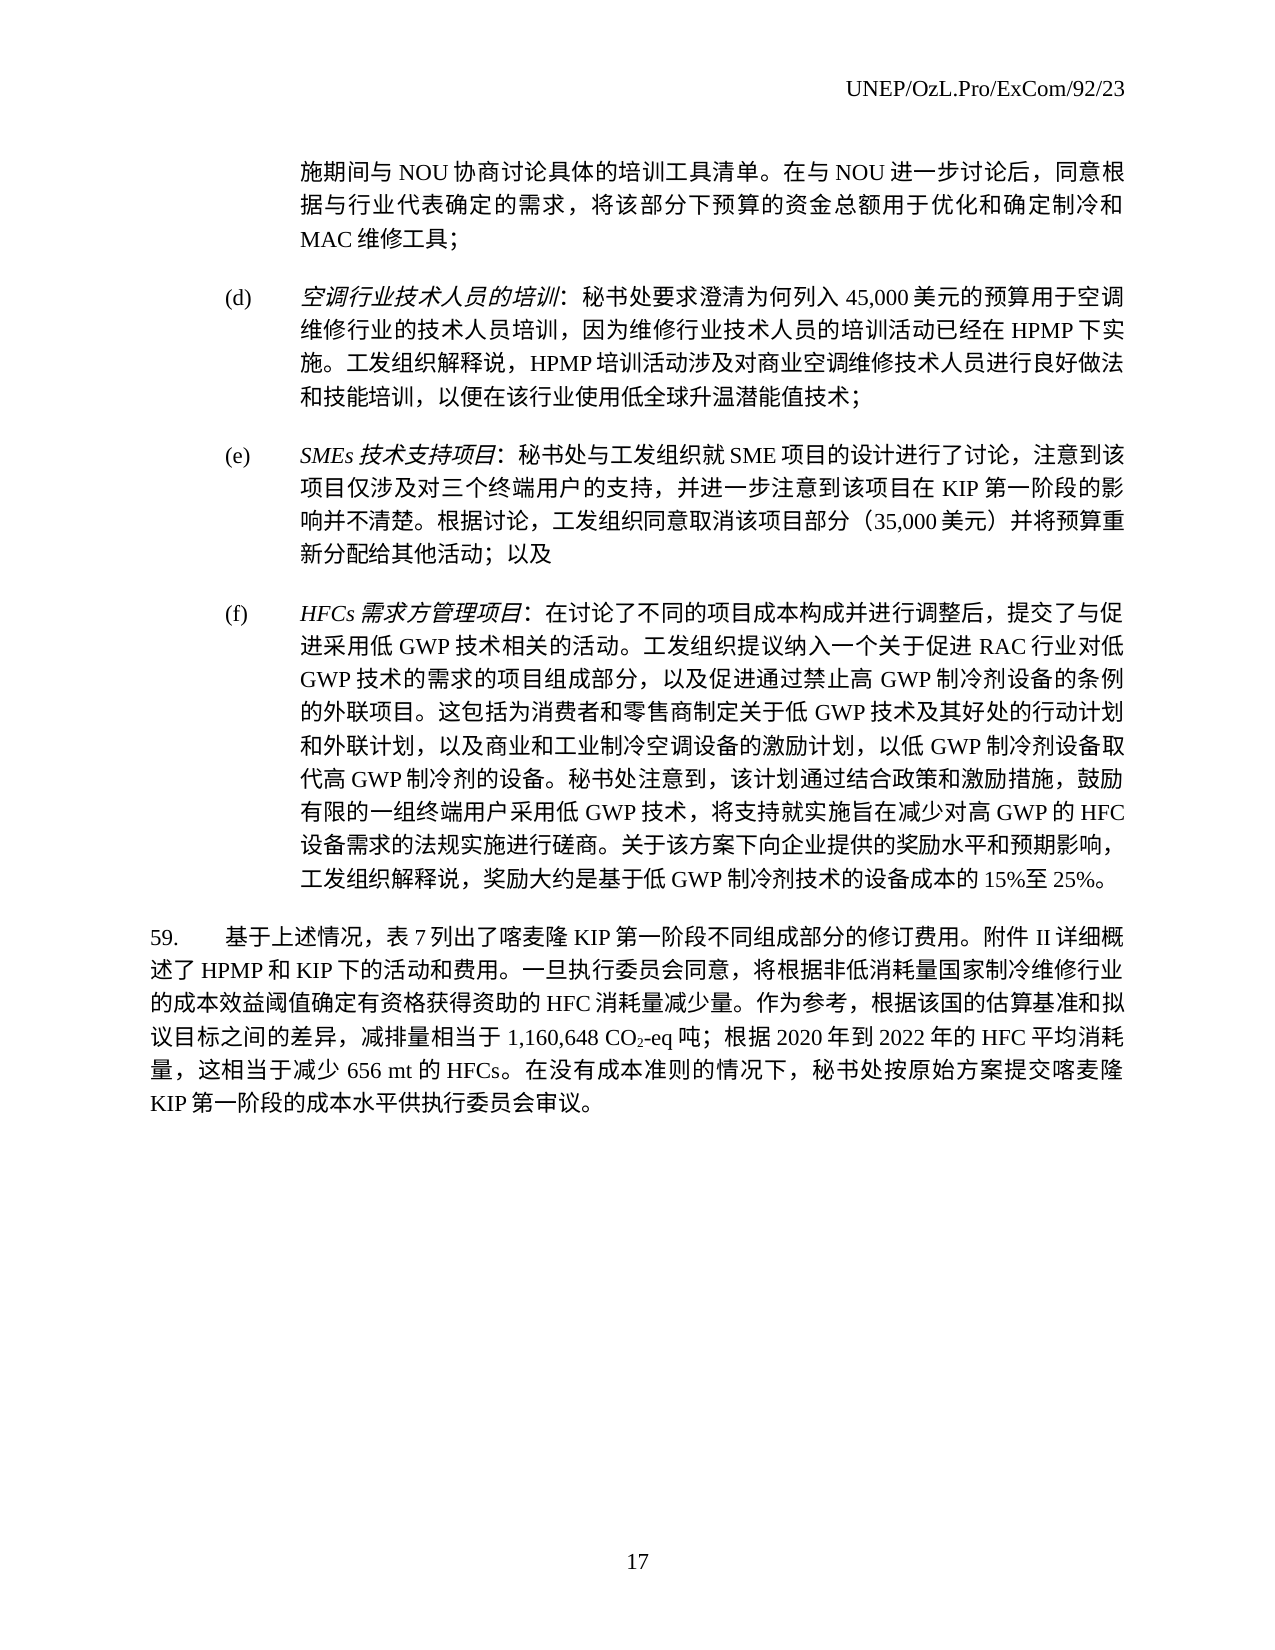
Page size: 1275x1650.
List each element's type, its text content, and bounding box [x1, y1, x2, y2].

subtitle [225, 154, 1125, 254]
subtitle 基于上述情况，表7列出了喀麦隆KIP第一阶段不同组成部分的修订费用。附件II详细概述了HPMP和KIP下的活动和费用。一旦执行委员会同意，将根据非低消耗量国家制冷维修行业的成本效益阈值确定有资格获得资助的HFC消耗量减少量。作为参考，根据该国的估算基准和拟议目标之间的差异，减排量相当于1,160,648 CO2-eq吨；根据2020年到2022年的HFC平均消耗量，这相当于减少656 mt的HFCs。在没有成本准则的情况下，秘书处按原始方案提交喀麦隆KIP第一阶段的成本水平供执行委员会审议。 [150, 919, 1125, 1118]
subtitle SMEs技术支持项目：秘书处与工发组织就SME项目的设计进行了讨论，注意到该项目仅涉及对三个终端用户的支持，并进一步注意到该项目在KIP第一阶段的影响并不清楚。根据讨论，工发组织同意取消该项目部分（35,000美元）并将预算重新分配给其他活动；以及 [225, 437, 1125, 569]
subtitle 空调行业技术人员的培训：秘书处要求澄清为何列入45,000美元的预算用于空调维修行业的技术人员培训，因为维修行业技术人员的培训活动已经在HPMP下实施。工发组织解释说，HPMP培训活动涉及对商业空调维修技术人员进行良好做法和技能培训，以便在该行业使用低全球升温潜能值技术； [225, 279, 1125, 412]
subtitle HFCs需求方管理项目：在讨论了不同的项目成本构成并进行调整后，提交了与促进采用低GWP技术相关的活动。工发组织提议纳入一个关于促进RAC行业对低GWP技术的需求的项目组成部分，以及促进通过禁止高GWP制冷剂设备的条例的外联项目。这包括为消费者和零售商制定关于低GWP技术及其好处的行动计划和外联计划，以及商业和工业制冷空调设备的激励计划，以低GWP制冷剂设备取代高GWP制冷剂的设备。秘书处注意到，该计划通过结合政策和激励措施，鼓励有限的一组终端用户采用低GWP技术，将支持就实施旨在减少对高GWP的HFC设备需求的法规实施进行磋商。关于该方案下向企业提供的奖励水平和预期影响，工发组织解释说，奖励大约是基于低GWP制冷剂技术的设备成本的15%至25%。 [225, 594, 1125, 894]
